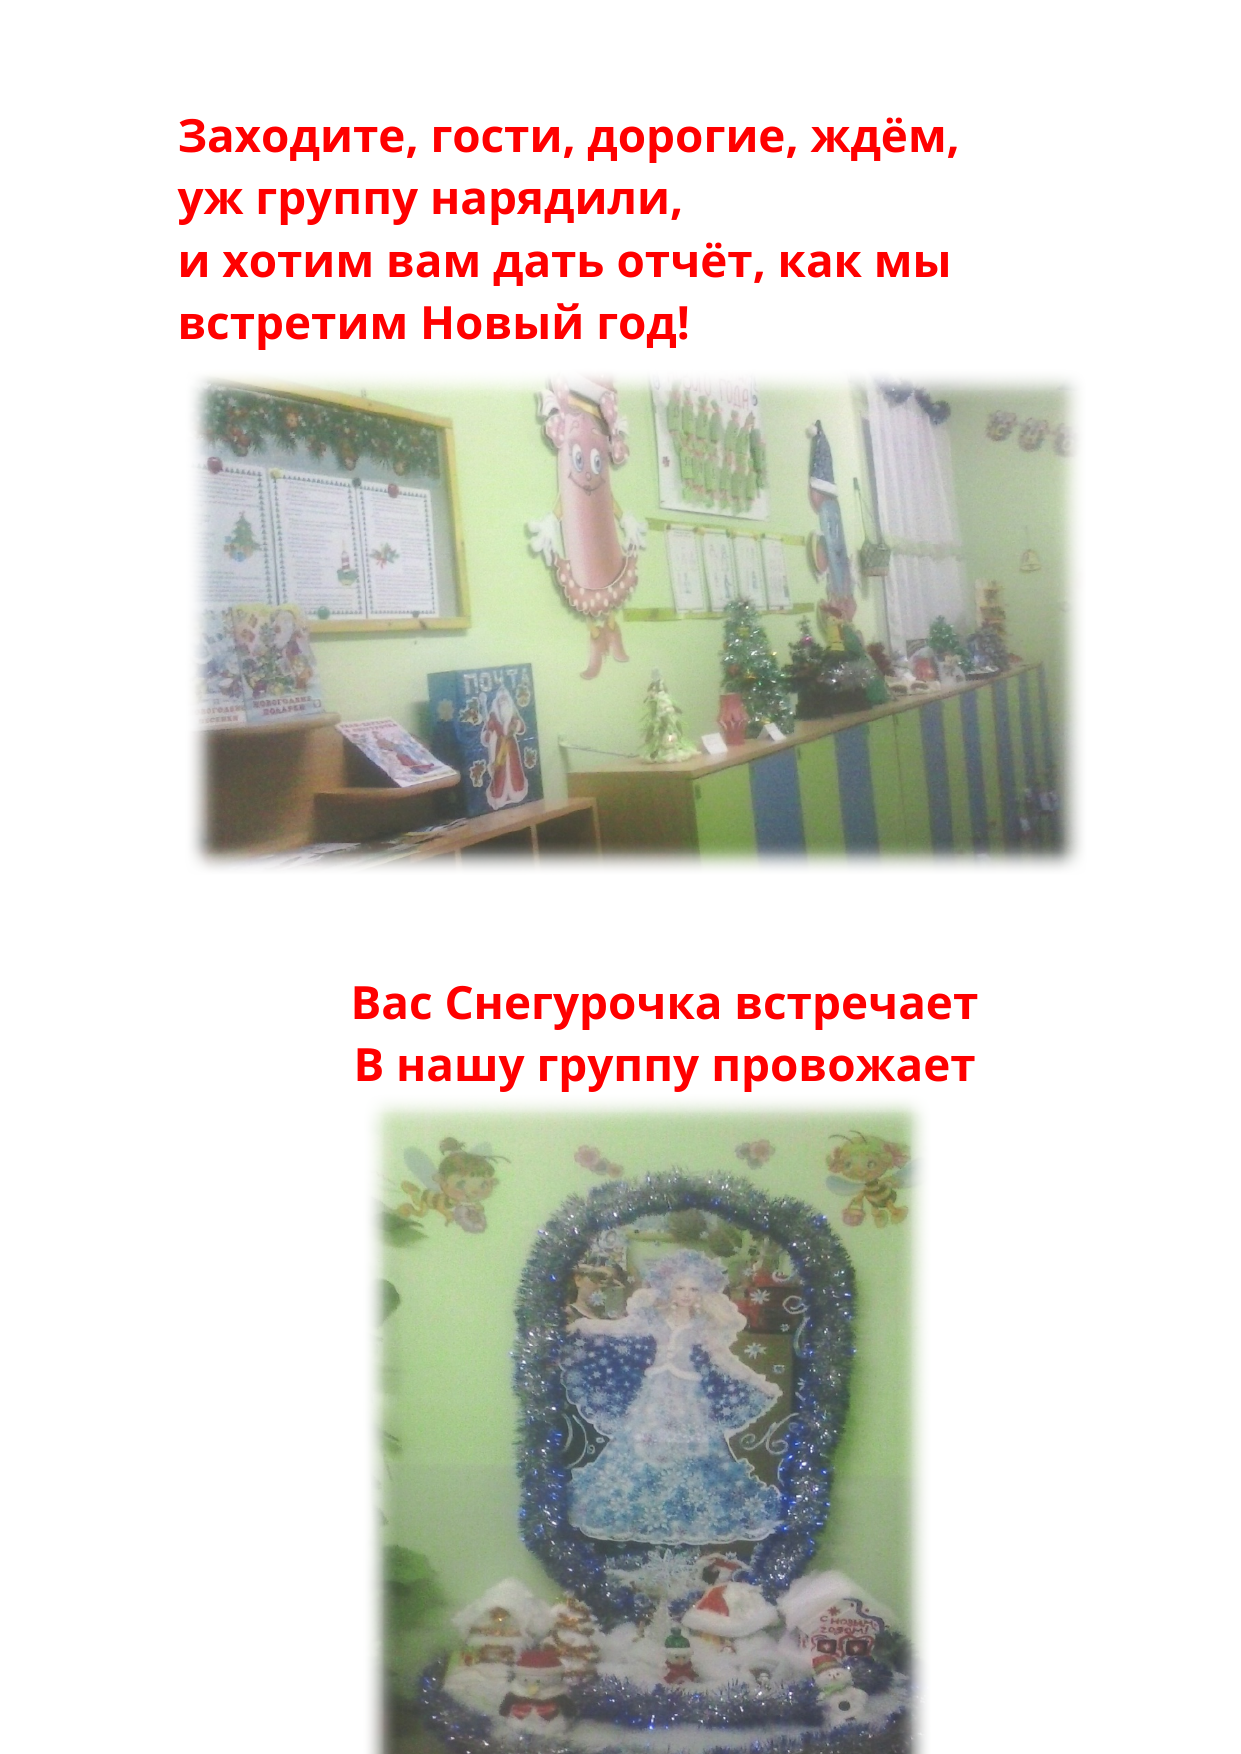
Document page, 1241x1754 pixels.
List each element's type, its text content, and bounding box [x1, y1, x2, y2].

text и хотим вам дать отчёт, как мы встретим Новый год! [177, 228, 1152, 353]
text Вас Снегурочка встречает [177, 970, 1152, 1033]
picture [393, 1123, 902, 1754]
text В нашу группу провожает [177, 1033, 1152, 1095]
picture [215, 398, 1058, 846]
text Заходите, гости, дорогие, ждём, уж группу нарядили, [177, 103, 1152, 228]
